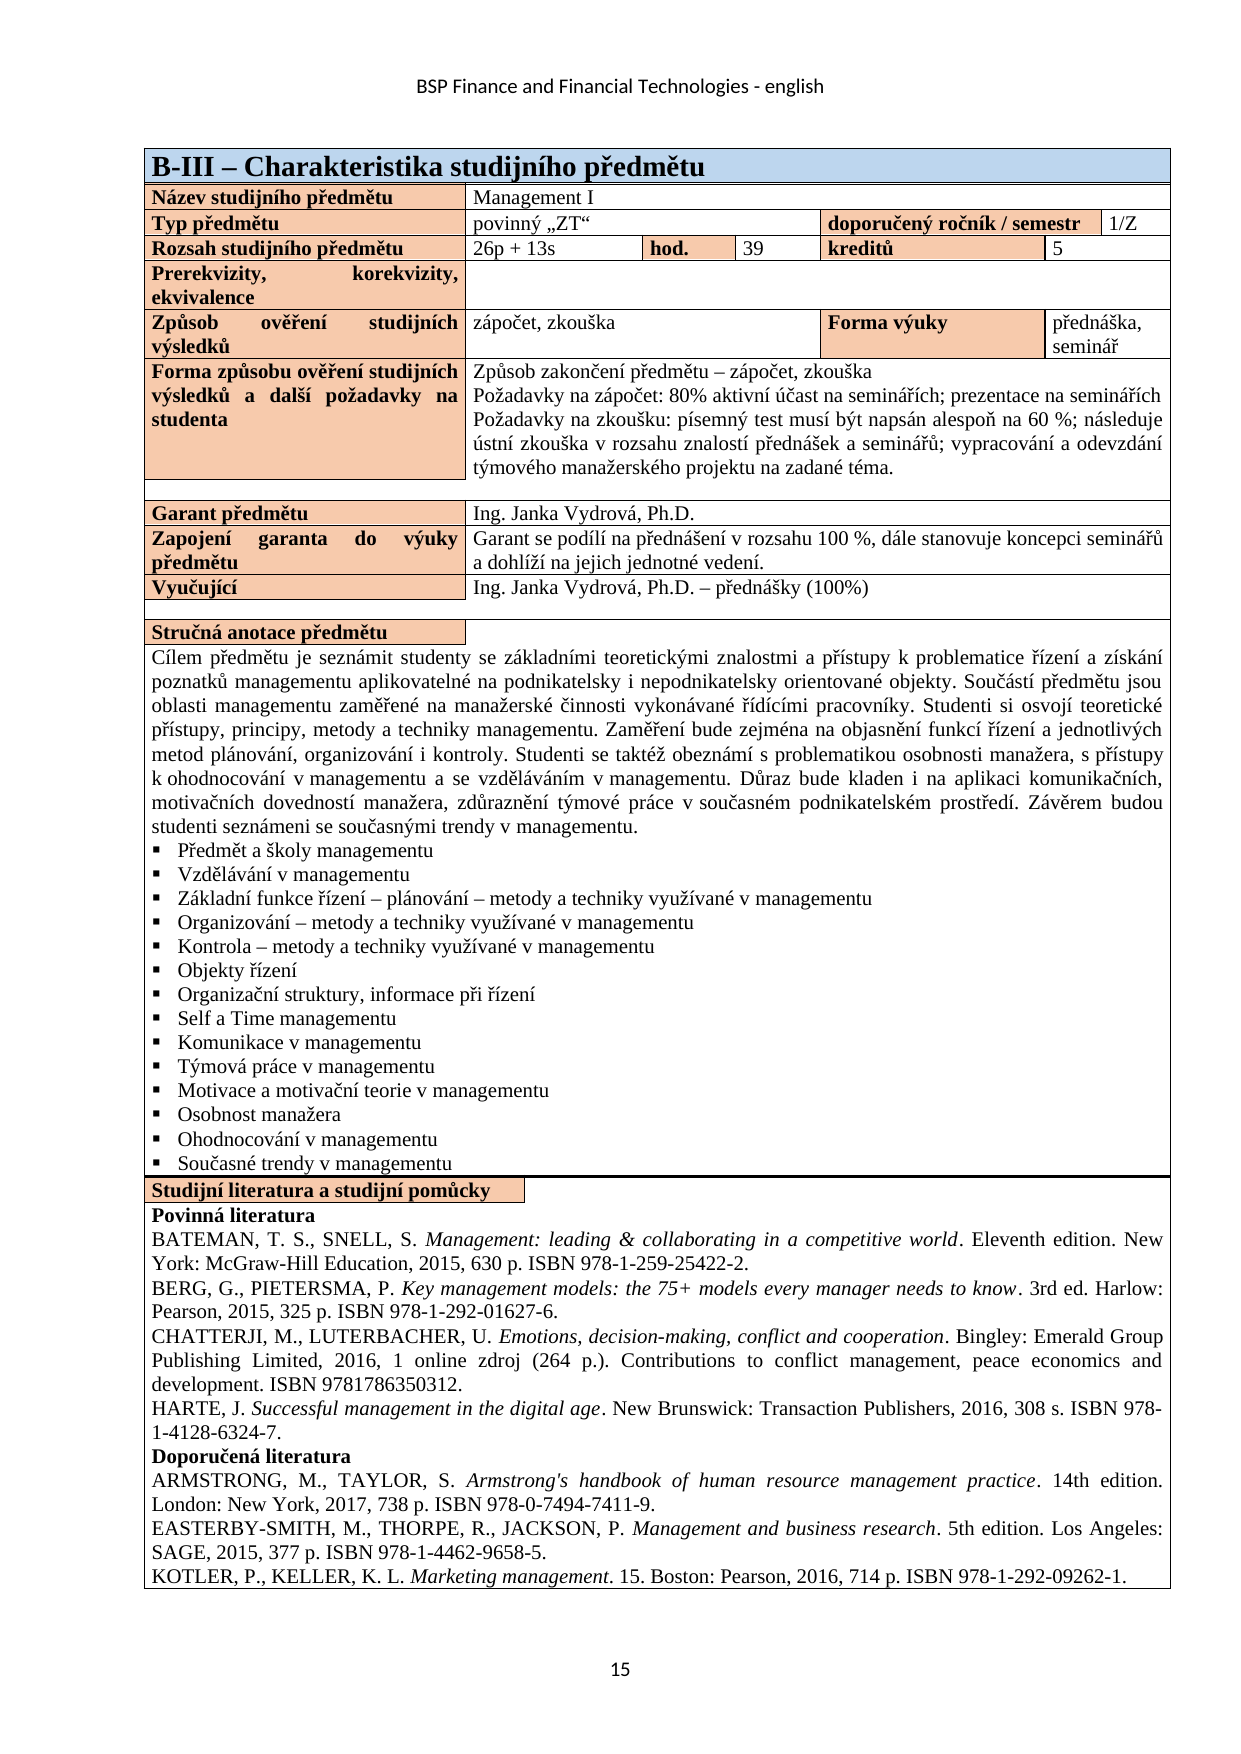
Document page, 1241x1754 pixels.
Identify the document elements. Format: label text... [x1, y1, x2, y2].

table_cell [145, 479, 1170, 499]
table_cell 1/Z [1102, 210, 1170, 234]
table_cell Prerekvizity, korekvizity, ekvivalence [145, 261, 465, 309]
table_cell Forma výuky [821, 310, 1044, 358]
table_cell povinný „ZT“ [466, 210, 820, 234]
table_cell Garant se podílí na přednášení v rozsahu 100 %, dále stanovuje koncepci seminářů a dohlíží na jejich jednotné vedení. [466, 526, 1170, 574]
table_cell Garant předmětu [145, 501, 465, 524]
table_cell Název studijního předmětu [145, 185, 465, 209]
table_header B-III – Charakteristika studijního předmětu [145, 149, 1170, 182]
table_cell Stručná anotace předmětu [145, 620, 465, 644]
table_cell Ing. Janka Vydrová, Ph.D. – přednášky (100%) [466, 575, 1170, 599]
table_cell zápočet, zkouška [466, 310, 820, 358]
table_cell Studijní literatura a studijní pomůcky [145, 1178, 524, 1202]
table_cell 5 [1046, 236, 1170, 259]
table_cell Zapojení garanta do výuky předmětu [145, 526, 465, 574]
table_cell Způsob ověření studijních výsledků [145, 310, 465, 358]
table_cell [466, 261, 1170, 309]
table_cell Způsob zakončení předmětu – zápočet, zkouška Požadavky na zápočet: 80% aktivní účast na seminářích; prezentace na seminářích Požadavky na zkoušku: písemný test musí být napsán alespoň na 60 %; následuje ústní zkouška v rozsahu znalostí přednášek a seminářů; vypracování a odevzdání týmového manažerského projektu na zadané téma. [466, 359, 1170, 479]
table_cell přednáška, seminář [1046, 310, 1170, 358]
table_cell [525, 1178, 1170, 1202]
table_cell [145, 599, 1170, 619]
table_cell doporučený ročník / semestr [821, 210, 1101, 234]
table_cell kreditů [821, 236, 1044, 259]
table_cell [466, 620, 1170, 644]
table_cell Management I [466, 185, 1170, 209]
table_cell Typ předmětu [145, 210, 465, 234]
table_cell 26p + 13s [466, 236, 642, 259]
table_cell Rozsah studijního předmětu [145, 236, 465, 259]
table_cell Vyučující [145, 575, 465, 599]
table_cell Ing. Janka Vydrová, Ph.D. [466, 501, 1170, 524]
table_cell 39 [736, 236, 820, 259]
table_cell Cílem předmětu je seznámit studenty se základními teoretickými znalostmi a přístupy k problematice řízení a získání poznatků managementu aplikovatelné na podnikatelsky i nepodnikatelsky orientované objekty. Součástí předmětu jsou oblasti managementu zaměřené na manažerské činnosti vykonávané řídícími pracovníky. Studenti si osvojí teoretické přístupy, principy, metody a techniky managementu. Zaměření bude zejména na objasnění funkcí řízení a jednotlivých metod plánování, organizování i kontroly. Studenti se taktéž obeznámí s problematikou osobnosti manažera, s přístupy k ohodnocování v managementu a se vzděláváním v managementu. Důraz bude kladen i na aplikaci komunikačních, motivačních dovedností manažera, zdůraznění týmové práce v současném podnikatelském prostředí. Závěrem budou studenti seznámeni se současnými trendy v managementu. Předmět a školy managementu Vzdělávání v managementu Základní funkce řízení – plánování – metody a techniky využívané v managementu Organizování – metody a techniky využívané v managementu Kontrola – metody a techniky využívané v managementu Objekty řízení Organizační struktury, informace při řízení Self a Time managementu Komunikace v managementu Týmová práce v managementu Motivace a motivační teorie v managementu Osobnost manažera Ohodnocování v managementu Současné trendy v managementu [145, 644, 1170, 1174]
table_cell hod. [643, 236, 735, 259]
table_cell Forma způsobu ověření studijních výsledků a další požadavky na studenta [145, 359, 465, 479]
